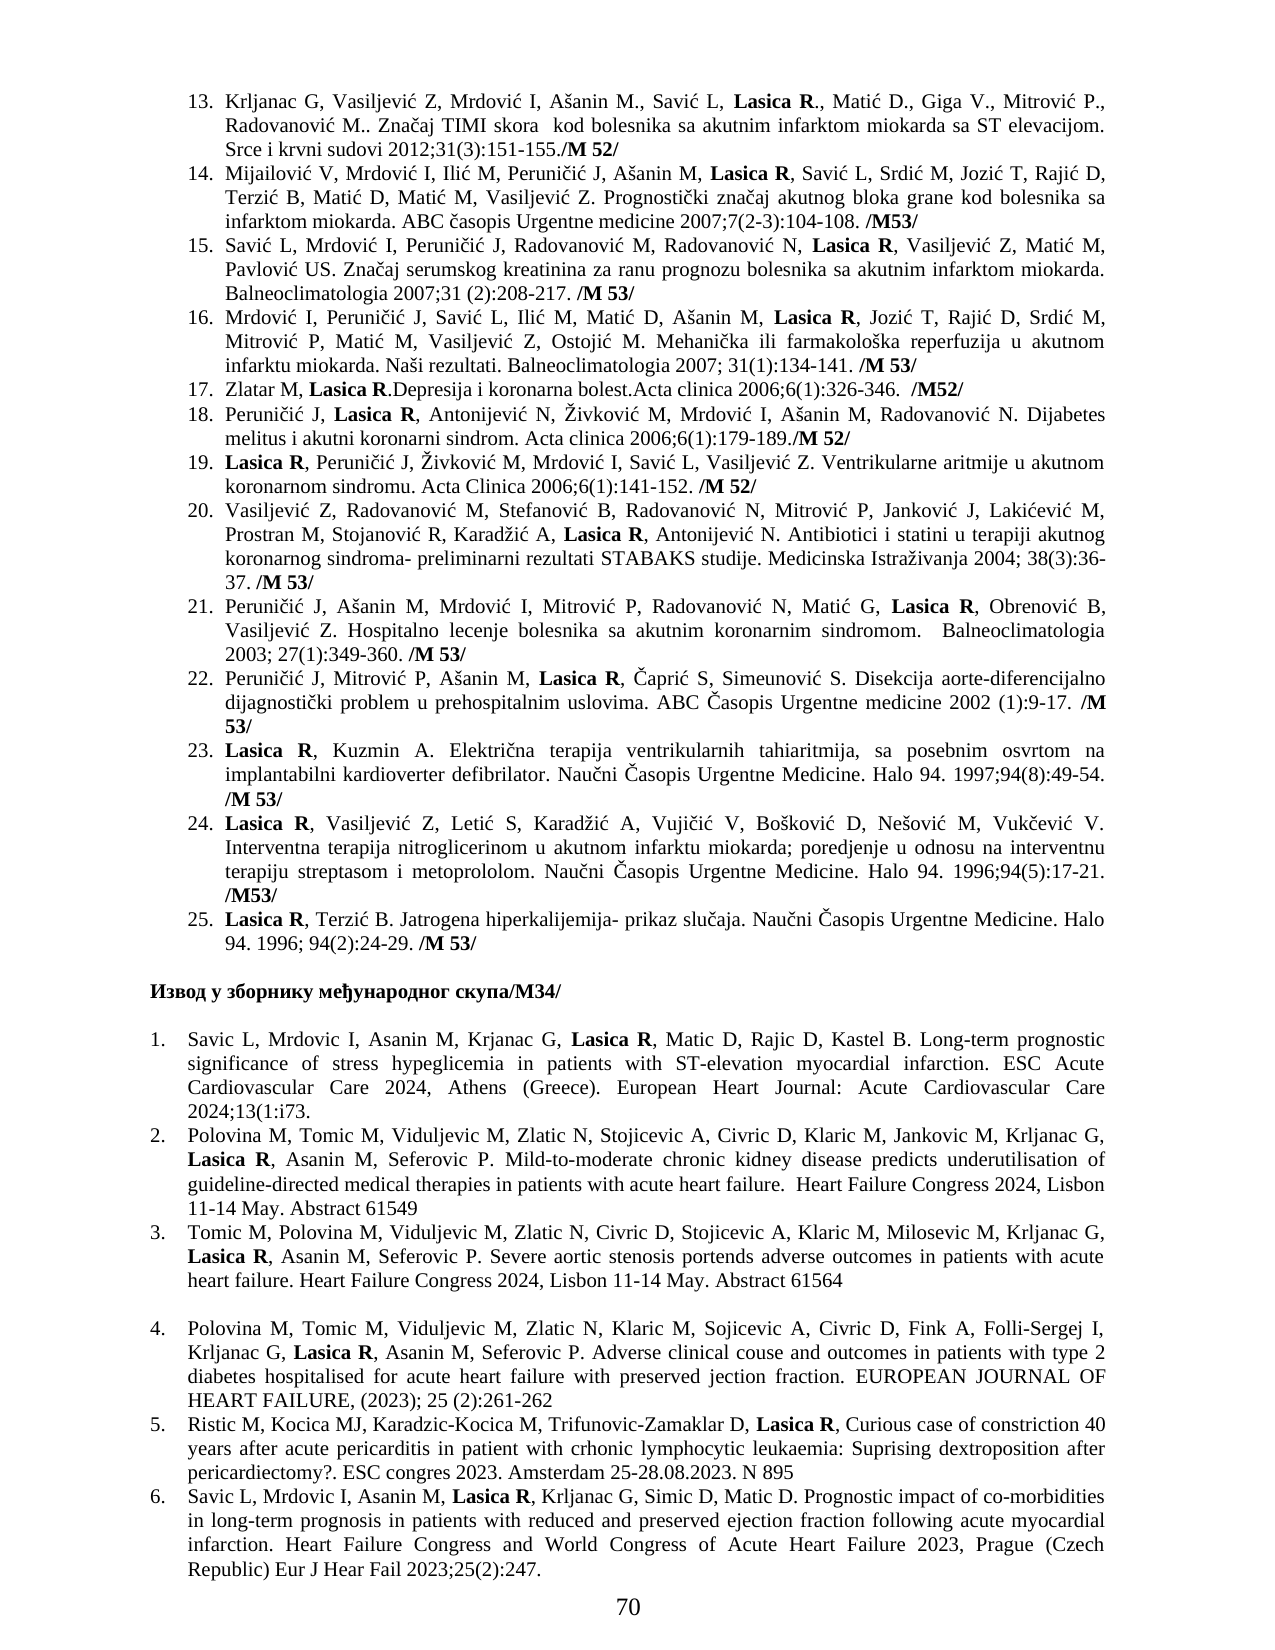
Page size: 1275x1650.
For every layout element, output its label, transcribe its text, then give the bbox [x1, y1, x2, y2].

list Krljanac G, Vasiljević Z, Mrdović I, Ašanin M., Savić L, Lasica R., Matić D., Giga V., Mitrović P., Radovanović M.. Značaj TIMI skora kod bolesnika sa akutnim infarktom miokarda sa ST elevacijom. Srce i krvni sudovi 2012;31(3):151-155./M 52/ [187, 89, 1106, 161]
list Mrdović I, Peruničić J, Savić L, Ilić M, Matić D, Ašanin M, Lasica R, Jozić T, Rajić D, Srdić M, Mitrović P, Matić M, Vasiljević Z, Ostojić M. Mehanička ili farmakološka reperfuzija u akutnom infarktu miokarda. Naši rezultati. Balneoclimatologia 2007; 31(1):134-141. /M 53/ [187, 305, 1106, 377]
list Lasica R, Kuzmin A. Električna terapija ventrikularnih tahiaritmija, sa posebnim osvrtom na implantabilni kardioverter defibrilator. Naučni Časopis Urgentne Medicine. Halo 94. 1997;94(8):49-54. /M 53/ [187, 738, 1106, 811]
list Ristic M, Kocica MJ, Karadzic-Kocica M, Trifunovic-Zamaklar D, Lasica R, Curious case of constriction 40 years after acute pericarditis in patient with crhonic lymphocytic leukaemia: Suprising dextroposition after pericardiectomy?. ESC congres 2023. Amsterdam 25-28.08.2023. N 895 [150, 1412, 1106, 1484]
text Извод у зборнику међународног скупа/M34/ [150, 979, 1106, 1003]
list Lasica R, Vasiljević Z, Letić S, Karadžić A, Vujičić V, Bošković D, Nešović M, Vukčević V. Interventna terapija nitroglicerinom u akutnom infarktu miokarda; poredjenje u odnosu na interventnu terapiju streptasom i metoprololom. Naučni Časopis Urgentne Medicine. Halo 94. 1996;94(5):17-21. /M53/ [187, 811, 1106, 907]
list Peruničić J, Ašanin M, Mrdović I, Mitrović P, Radovanović N, Matić G, Lasica R, Obrenović B, Vasiljević Z. Hospitalno lecenje bolesnika sa akutnim koronarnim sindromom. Balneoclimatologia 2003; 27(1):349-360. /M 53/ [187, 594, 1106, 666]
list Zlatar M, Lasica R.Depresija i koronarna bolest.Acta clinica 2006;6(1):326-346. /M52/ [187, 377, 1106, 401]
list Lasica R, Peruničić J, Živković M, Mrdović I, Savić L, Vasiljević Z. Ventrikularne aritmije u akutnom koronarnom sindromu. Acta Clinica 2006;6(1):141-152. /M 52/ [187, 449, 1106, 498]
list Vasiljević Z, Radovanović M, Stefanović B, Radovanović N, Mitrović P, Janković J, Lakićević M, Prostran M, Stojanović R, Karadžić A, Lasica R, Antonijević N. Antibiotici i statini u terapiji akutnog koronarnog sindroma- preliminarni rezultati STABAKS studije. Medicinska Istraživanja 2004; 38(3):36-37. /M 53/ [187, 498, 1106, 594]
list Savić L, Mrdović I, Peruničić J, Radovanović M, Radovanović N, Lasica R, Vasiljević Z, Matić M, Pavlović US. Značaj serumskog kreatinina za ranu prognozu bolesnika sa akutnim infarktom miokarda. Balneoclimatologia 2007;31 (2):208-217. /M 53/ [187, 233, 1106, 305]
list Peruničić J, Lasica R, Antonijević N, Živković M, Mrdović I, Ašanin M, Radovanović N. Dijabetes melitus i akutni koronarni sindrom. Acta clinica 2006;6(1):179-189./M 52/ [187, 401, 1106, 449]
list Savic L, Mrdovic I, Asanin M, Krjanac G, Lasica R, Matic D, Rajic D, Kastel B. Long-term prognostic significance of stress hypeglicemia in patients with ST-elevation myocardial infarction. ESC Acute Cardiovascular Care 2024, Athens (Greece). European Heart Journal: Acute Cardiovascular Care 2024;13(1:i73. [150, 1027, 1106, 1123]
list Polovina M, Tomic M, Viduljevic M, Zlatic N, Stojicevic A, Civric D, Klaric M, Jankovic M, Krljanac G, Lasica R, Asanin M, Seferovic P. Mild-to-moderate chronic kidney disease predicts underutilisation of guideline-directed medical therapies in patients with acute heart failure. Heart Failure Congress 2024, Lisbon 11-14 May. Abstract 61549 [150, 1123, 1106, 1219]
list Savic L, Mrdovic I, Asanin M, Lasica R, Krljanac G, Simic D, Matic D. Prognostic impact of co-morbidities in long-term prognosis in patients with reduced and preserved ejection fraction following acute myocardial infarction. Heart Failure Congress and World Congress of Acute Heart Failure 2023, Prague (Czech Republic) Eur J Hear Fail 2023;25(2):247. [150, 1484, 1106, 1581]
list Mijailović V, Mrdović I, Ilić M, Peruničić J, Ašanin M, Lasica R, Savić L, Srdić M, Jozić T, Rajić D, Terzić B, Matić D, Matić M, Vasiljević Z. Prognostički značaj akutnog bloka grane kod bolesnika sa infarktom miokarda. ABC časopis Urgentne medicine 2007;7(2-3):104-108. /M53/ [187, 161, 1106, 233]
list Polovina M, Tomic M, Viduljevic M, Zlatic N, Klaric M, Sojicevic A, Civric D, Fink A, Folli-Sergej I, Krljanac G, Lasica R, Asanin M, Seferovic P. Adverse clinical couse and outcomes in patients with type 2 diabetes hospitalised for acute heart failure with preserved jection fraction. EUROPEAN JOURNAL OF HEART FAILURE, (2023); 25 (2):261-262 [150, 1316, 1106, 1412]
list Peruničić J, Mitrović P, Ašanin M, Lasica R, Čaprić S, Simeunović S. Disekcija aorte-diferencijalno dijagnostički problem u prehospitalnim uslovima. ABC Časopis Urgentne medicine 2002 (1):9-17. /M 53/ [187, 666, 1106, 738]
list Tomic M, Polovina M, Viduljevic M, Zlatic N, Civric D, Stojicevic A, Klaric M, Milosevic M, Krljanac G, Lasica R, Asanin M, Seferovic P. Severe aortic stenosis portends adverse outcomes in patients with acute heart failure. Heart Failure Congress 2024, Lisbon 11-14 May. Abstract 61564 [150, 1219, 1106, 1292]
list Lasica R, Terzić B. Jatrogena hiperkalijemija- prikaz slučaja. Naučni Časopis Urgentne Medicine. Halo 94. 1996; 94(2):24-29. /M 53/ [187, 907, 1106, 955]
